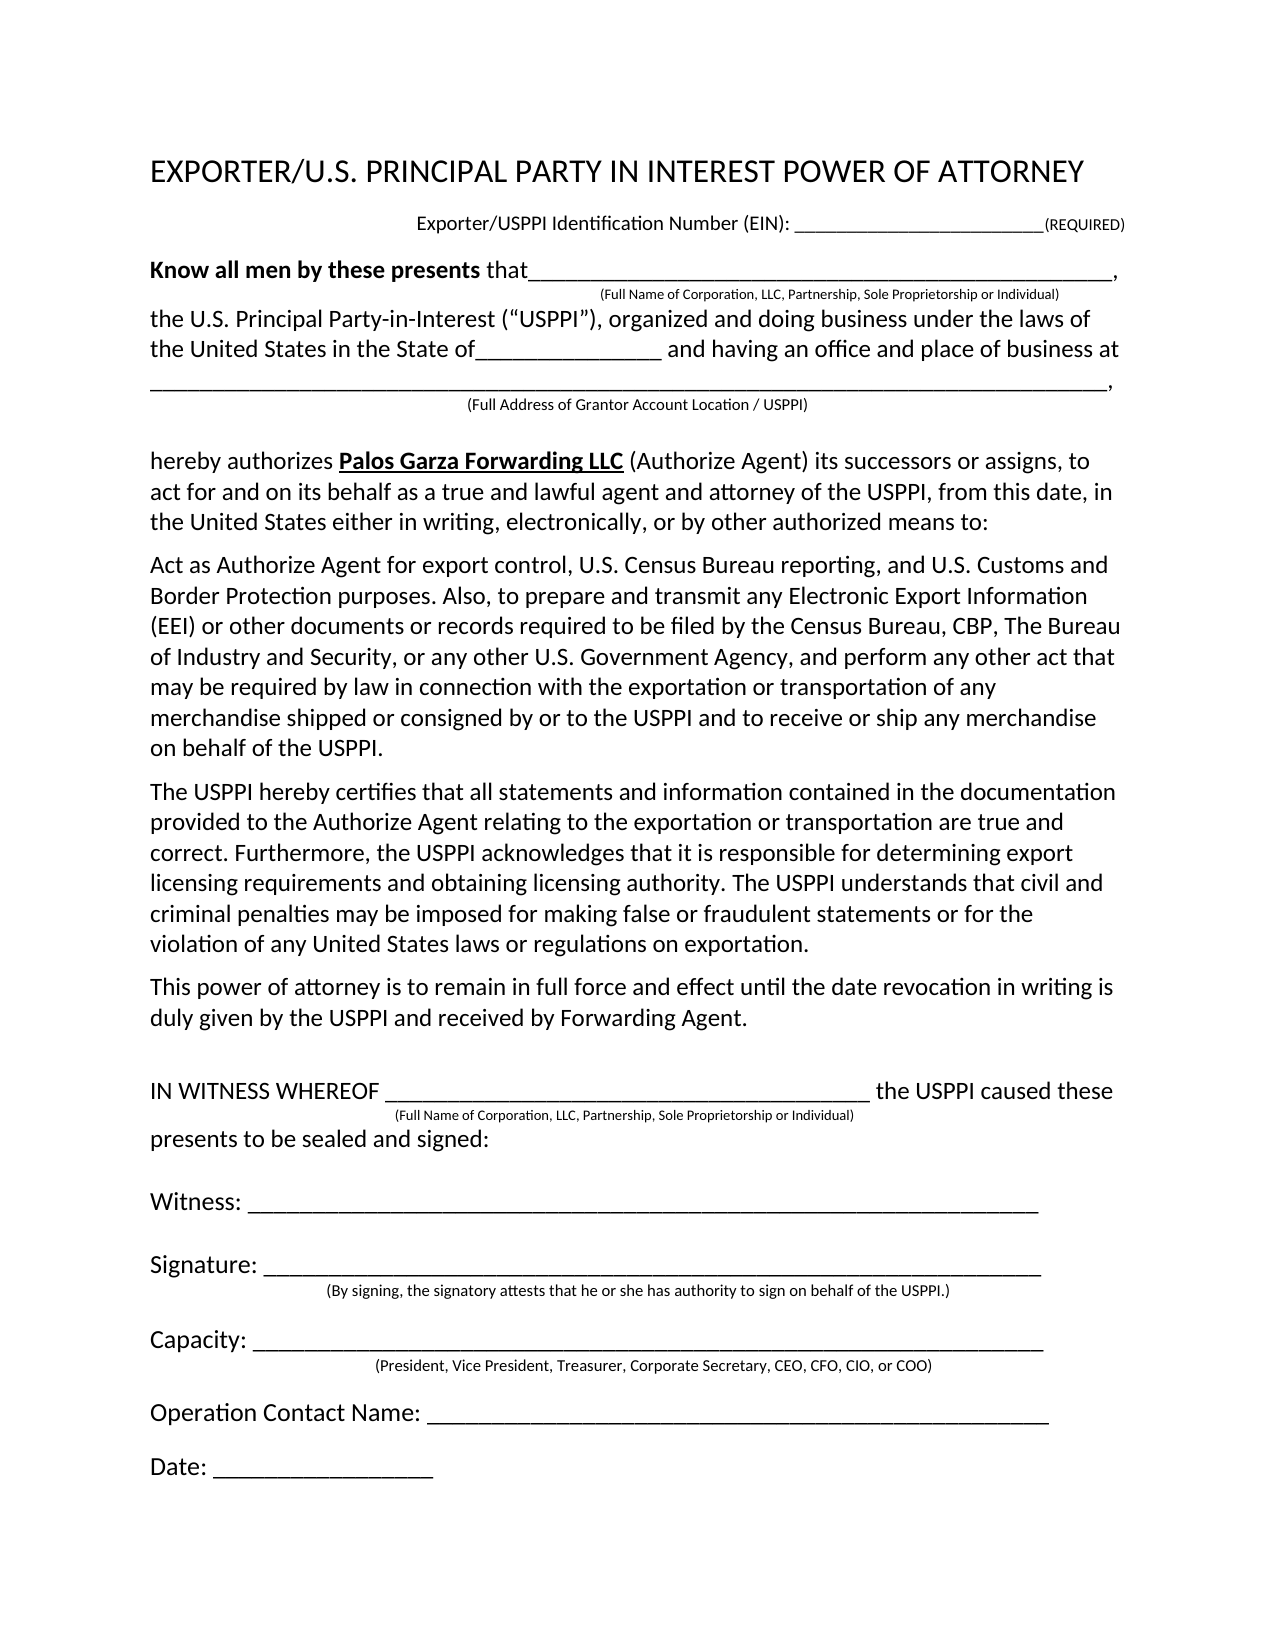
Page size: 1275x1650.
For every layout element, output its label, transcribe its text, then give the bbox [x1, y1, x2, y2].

text The USPPI hereby certifies that all statements and information contained in the documentation provided to the Authorize Agent relating to the exportation or transportation are true and correct. Furthermore, the USPPI acknowledges that it is responsible for determining export licensing requirements and obtaining licensing authority. The USPPI understands that civil and criminal penalties may be imposed for making false or fraudulent statements or for the violation of any United States laws or regulations on exportation. [150, 776, 1125, 959]
text (Full Address of Grantor Account Location / USPPI) [150, 394, 1125, 415]
text Operation Contact Name: ________________________________________________ [150, 1396, 1125, 1427]
text (By signing, the signatory attests that he or she has authority to sign on behalf of the USPPI.) [300, 1280, 1125, 1300]
text Know all men by these presents that_______________________________________________, [150, 255, 1125, 285]
text (President, Vice President, Treasurer, Corporate Secretary, CEO, CFO, CIO, or COO) [300, 1355, 1125, 1375]
text hereby authorizes Palos Garza Forwarding LLC (Authorize Agent) its successors or assigns, to act for and on its behalf as a true and lawful agent and attorney of the USPPI, from this date, in the United States either in writing, electronically, or by other authorized means to: [150, 445, 1125, 537]
text presents to be sealed and signed: [150, 1124, 1125, 1154]
text (Full Name of Corporation, LLC, Partnership, Sole Proprietorship or Individual) [375, 1106, 1125, 1124]
text Date: _________________ [150, 1450, 1125, 1482]
text (Full Name of Corporation, LLC, Partnership, Sole Proprietorship or Individual) [525, 285, 1125, 303]
text IN WITNESS WHEREOF _______________________________________ the USPPI caused these [150, 1075, 1125, 1106]
text EXPORTER/U.S. PRINCIPAL PARTY IN INTEREST POWER OF ATTORNEY [150, 150, 1125, 191]
text Signature: ____________________________________________________________ [150, 1248, 1125, 1280]
text Exporter/USPPI Identification Number (EIN): ________________________(REQUIRED) [150, 211, 1125, 236]
text the U.S. Principal Party-in-Interest (“USPPI”), organized and doing business under the laws of the United States in the State of_______________ and having an office and place of business at _____________________________________________________________________________, [150, 303, 1125, 394]
text This power of attorney is to remain in full force and effect until the date revocation in writing is duly given by the USPPI and received by Forwarding Agent. [150, 971, 1125, 1032]
text Capacity: _____________________________________________________________ [150, 1323, 1125, 1355]
text Act as Authorize Agent for export control, U.S. Census Bureau reporting, and U.S. Customs and Border Protection purposes. Also, to prepare and transmit any Electronic Export Information (EEI) or other documents or records required to be filed by the Census Bureau, CBP, The Bureau of Industry and Security, or any other U.S. Government Agency, and perform any other act that may be required by law in connection with the exportation or transportation of any merchandise shipped or consigned by or to the USPPI and to receive or ship any merchandise on behalf of the USPPI. [150, 549, 1125, 763]
text Witness: _____________________________________________________________ [150, 1185, 1125, 1216]
